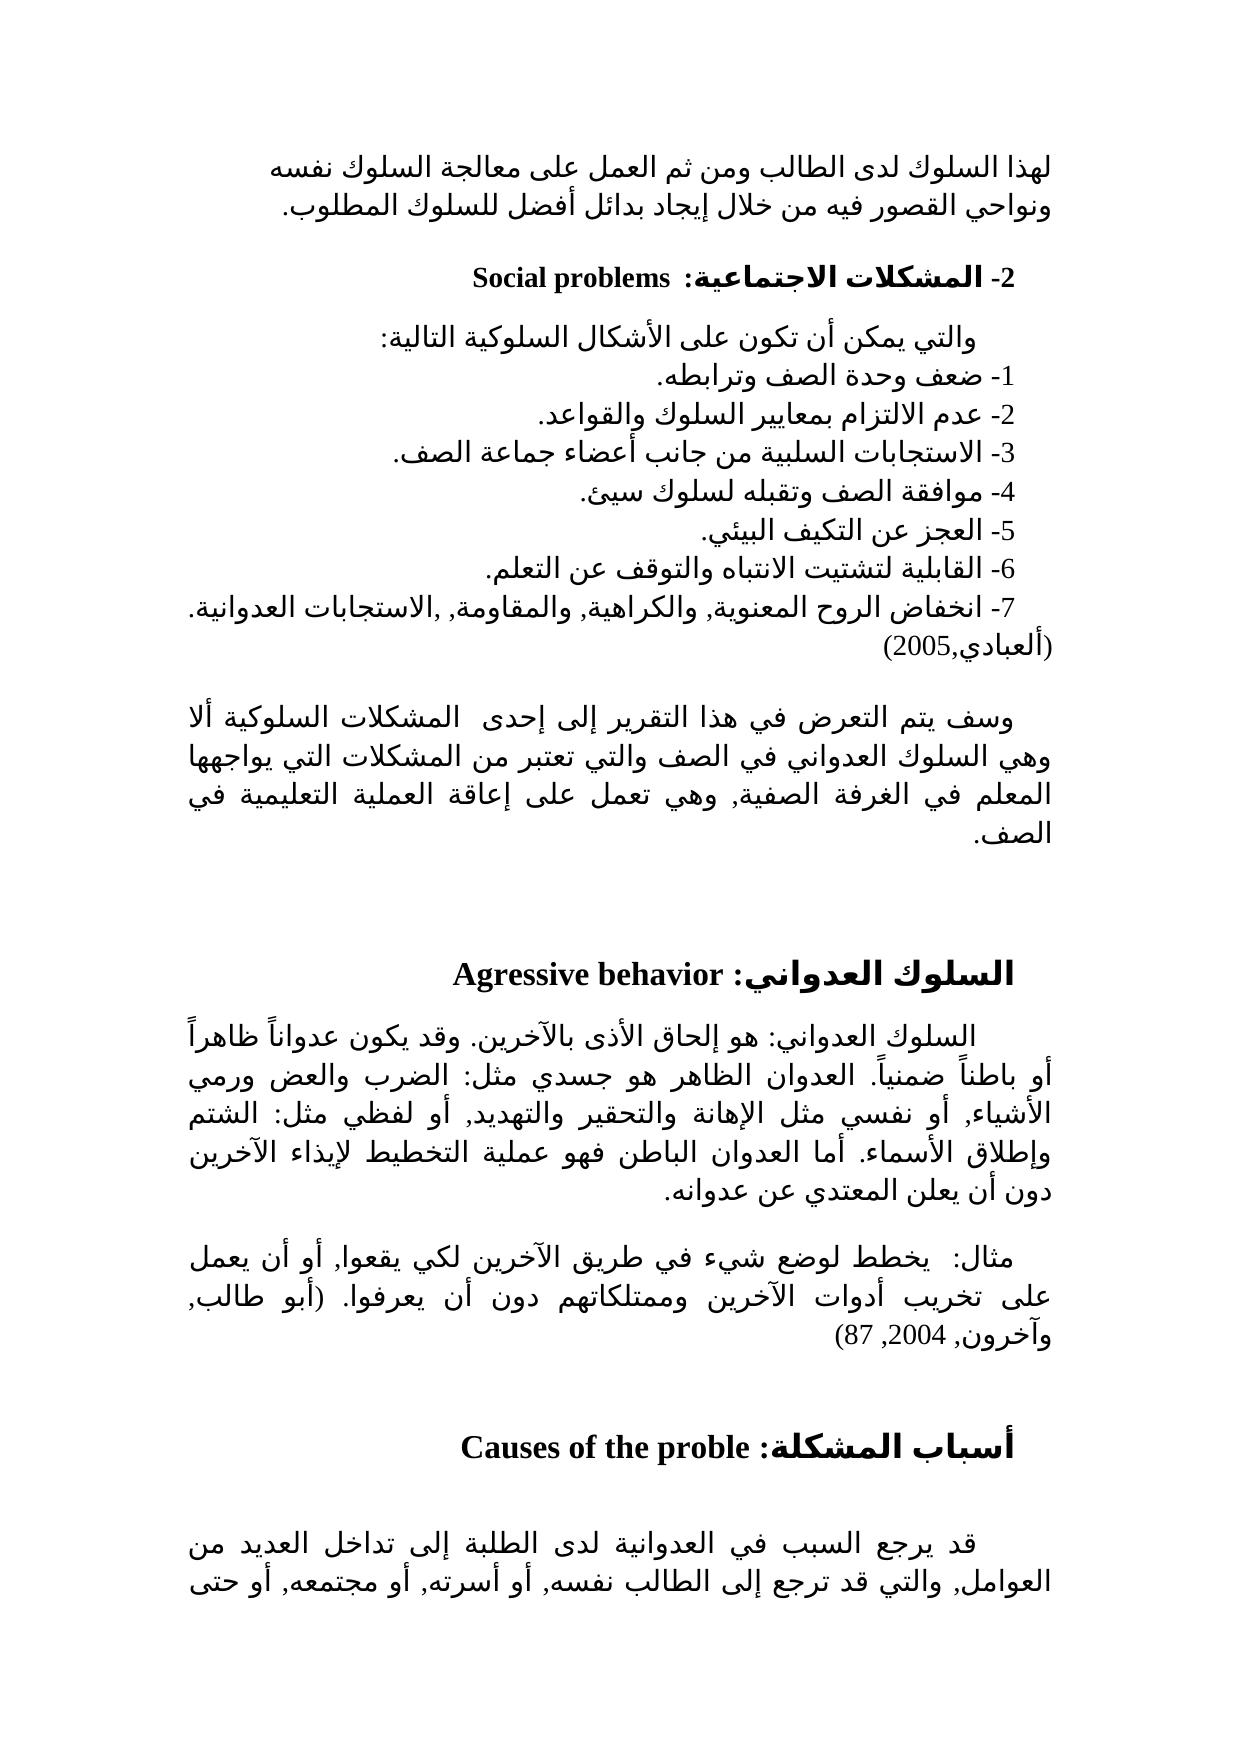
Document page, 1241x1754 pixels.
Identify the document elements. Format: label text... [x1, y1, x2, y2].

text أسباب المشكلة: Causes of the proble [187, 1428, 1053, 1466]
text مثال: يخطط لوضع شيء في طريق الآخرين لكي يقعوا, أو أن يعمل على تخريب أدوات الآخرين وممتلكاتهم دون أن يعرفوا. (أبو طالب, وآخرون, 2004, 87) [187, 1240, 1053, 1351]
text 7- انخفاض الروح المعنوية, والكراهية, والمقاومة, ,الاستجابات العدوانية. (ألعبادي,2005) [187, 590, 1053, 662]
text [187, 150, 1053, 222]
text والتي يمكن أن تكون على الأشكال السلوكية التالية: [187, 320, 1053, 353]
text 4- موافقة الصف وتقبله لسلوك سيئ. [187, 474, 1053, 508]
text 5- العجز عن التكيف البيئي. [187, 513, 1053, 546]
text وسف يتم التعرض في هذا التقرير إلى إحدى المشكلات السلوكية ألا وهي السلوك العدواني في الصف والتي تعتبر من المشكلات التي يواجهها المعلم في الغرفة الصفية, وهي تعمل على إعاقة العملية التعليمية في الصف. [187, 700, 1053, 849]
text 6- القابلية لتشتيت الانتباه والتوقف عن التعلم. [187, 551, 1053, 585]
text 2- عدم الالتزام بمعايير السلوك والقواعد. [187, 397, 1053, 431]
text 1- ضعف وحدة الصف وترابطه. [187, 358, 1053, 392]
text 2- المشكلات الاجتماعية: Social problems [187, 261, 1053, 294]
text السلوك العدواني: Agressive behavior [187, 954, 1053, 993]
text 3- الاستجابات السلبية من جانب أعضاء جماعة الصف. [187, 436, 1053, 469]
text السلوك العدواني: هو إلحاق الأذى بالآخرين. وقد يكون عدواناً ظاهراً أو باطناً ضمنياً. العدوان الظاهر هو جسدي مثل: الضرب والعض ورمي الأشياء, أو نفسي مثل الإهانة والتحقير والتهديد, أو لفظي مثل: الشتم وإطلاق الأسماء. أما العدوان الباطن فهو عملية التخطيط لإيذاء الآخرين دون أن يعلن المعتدي عن عدوانه. [187, 1019, 1053, 1207]
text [187, 1526, 1053, 1598]
